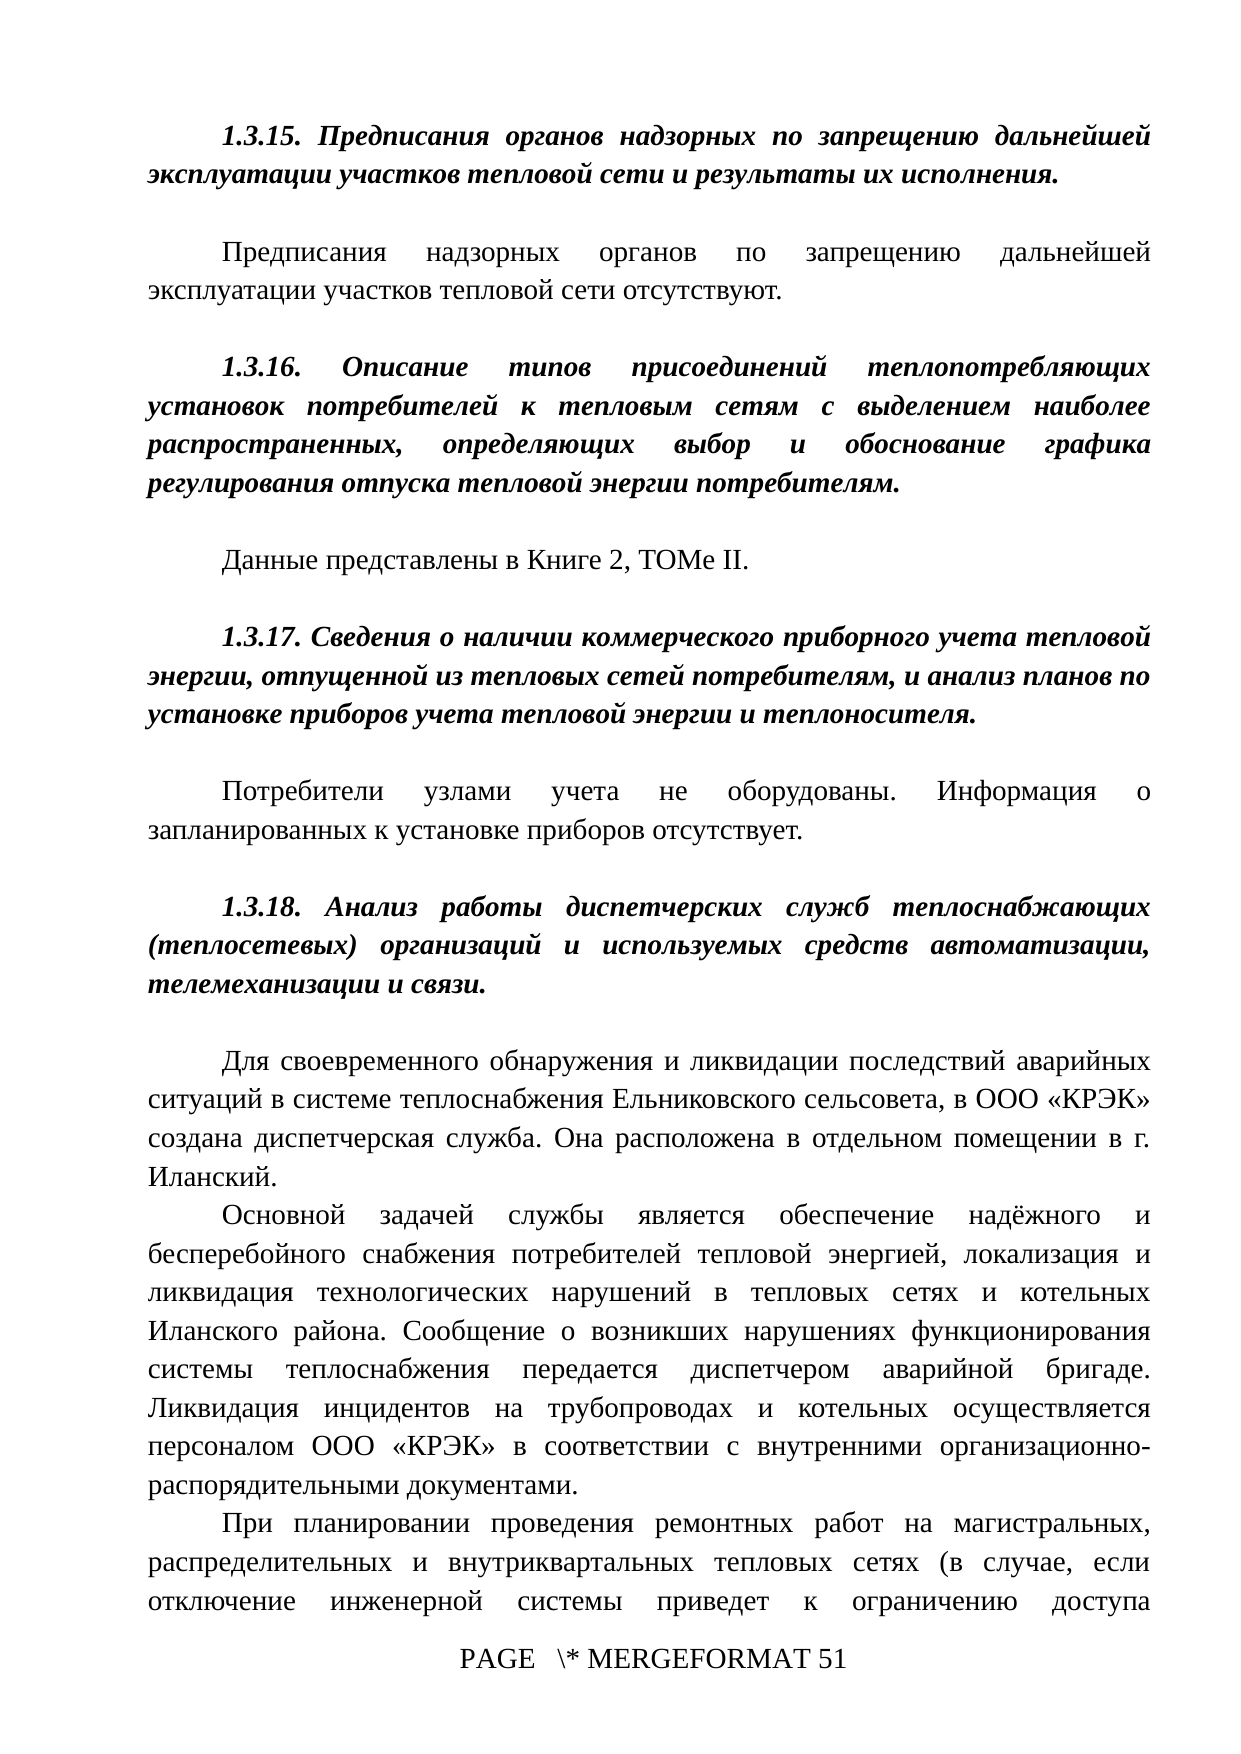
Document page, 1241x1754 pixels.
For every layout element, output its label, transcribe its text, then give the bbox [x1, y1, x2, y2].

subtitle 1.3.16. Описание типов присоединений теплопотребляющих установок потребителей к тепловым сетям с выделением наиболее распространенных, определяющих выбор и обоснование графика регулирования отпуска тепловой энергии потребителям. [148, 349, 1152, 498]
subtitle 1.3.18. Анализ работы диспетчерских служб теплоснабжающих (теплосетевых) организаций и используемых средств автоматизации, телемеханизации и связи. [148, 889, 1152, 999]
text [148, 1506, 1152, 1616]
text Данные представлены в Книге 2, ТОМе II. [148, 542, 1152, 576]
text Основной задачей службы является обеспечение надёжного и бесперебойного снабжения потребителей тепловой энергией, локализация и ликвидация технологических нарушений в тепловых сетях и котельных Иланского района. Сообщение о возникших нарушениях функционирования системы теплоснабжения передается диспетчером аварийной бригаде. Ликвидация инцидентов на трубопроводах и котельных осуществляется персоналом ООО «КРЭК» в соответствии с внутренними организационно-распорядительными документами. [148, 1197, 1152, 1501]
text Предписания надзорных органов по запрещению дальнейшей эксплуатации участков тепловой сети отсутствуют. [148, 234, 1152, 306]
text Для своевременного обнаружения и ликвидации последствий аварийных ситуаций в системе теплоснабжения Ельниковского сельсовета, в ООО «КРЭК» создана диспетчерская служба. Она расположена в отдельном помещении в г. Иланский. [148, 1043, 1152, 1192]
subtitle 1.3.15. Предписания органов надзорных по запрещению дальнейшей эксплуатации участков тепловой сети и результаты их исполнения. [148, 118, 1152, 190]
subtitle 1.3.17. Сведения о наличии коммерческого приборного учета тепловой энергии, отпущенной из тепловых сетей потребителям, и анализ планов по установке приборов учета тепловой энергии и теплоносителя. [148, 619, 1152, 730]
text Потребители узлами учета не оборудованы. Информация о запланированных к установке приборов отсутствует. [148, 773, 1152, 845]
